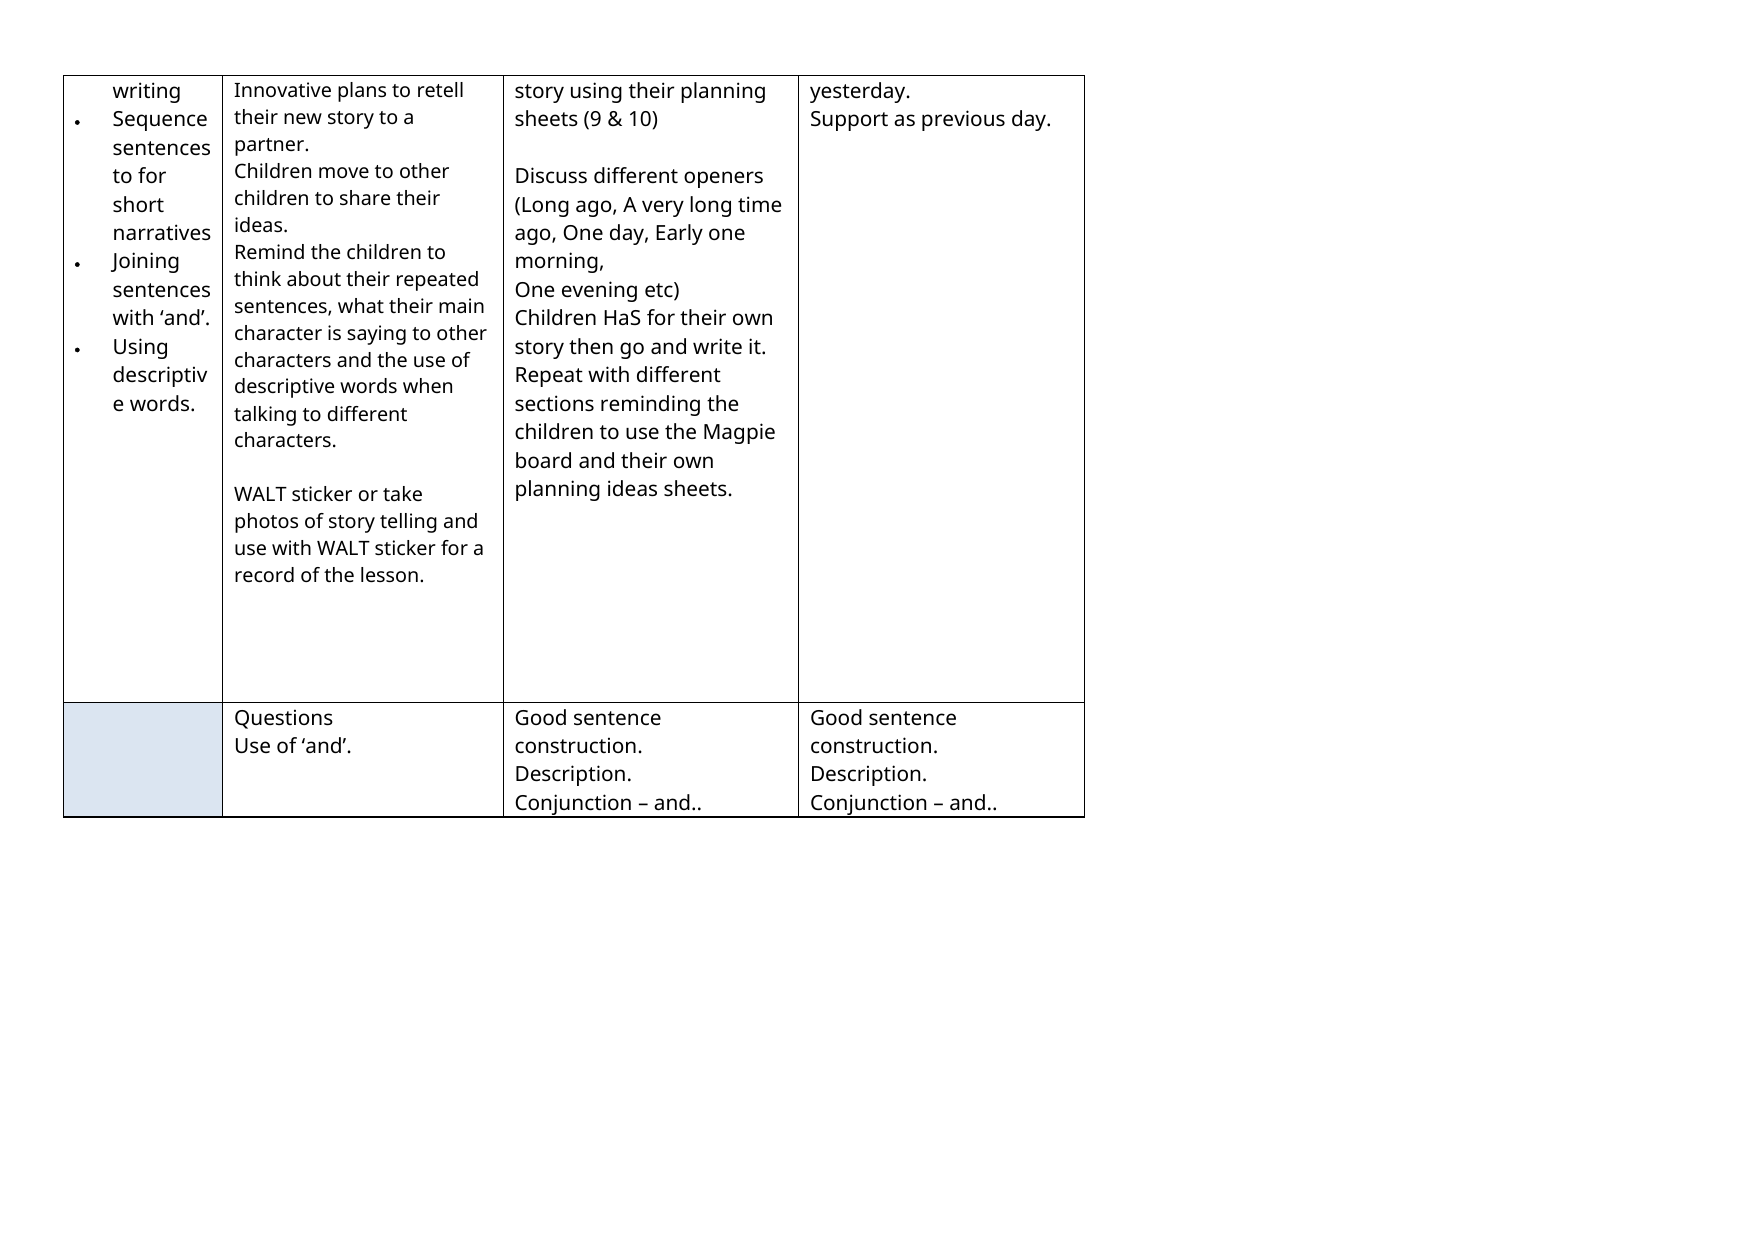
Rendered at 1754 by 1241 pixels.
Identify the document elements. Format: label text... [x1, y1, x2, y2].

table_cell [799, 76, 1084, 702]
table_cell [64, 703, 222, 816]
table_cell Questions Use of ‘and’. [223, 703, 503, 816]
table_cell Good sentence construction. Description. Conjunction – and.. [504, 703, 798, 816]
table_cell Good sentence construction. Description. Conjunction – and.. [799, 703, 1084, 816]
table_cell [504, 76, 798, 702]
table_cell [223, 76, 503, 702]
